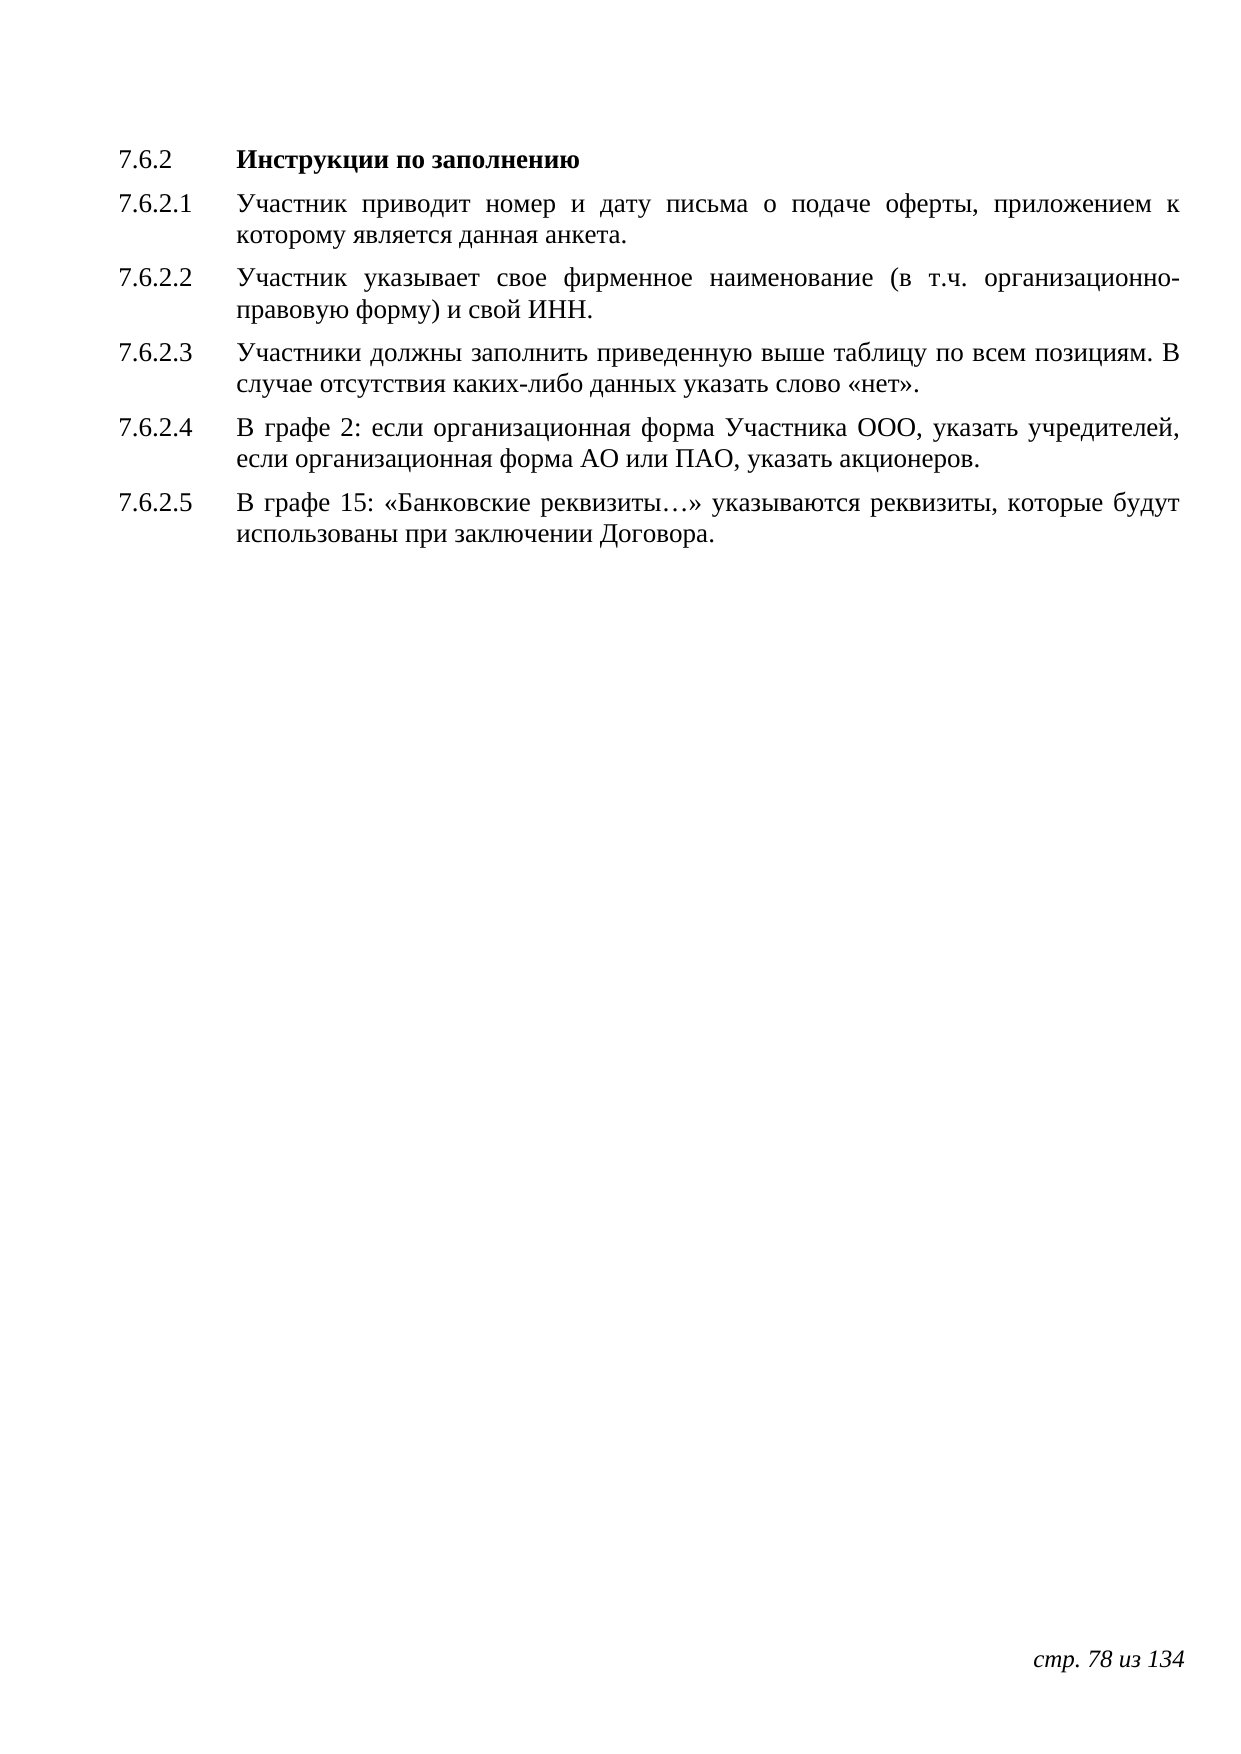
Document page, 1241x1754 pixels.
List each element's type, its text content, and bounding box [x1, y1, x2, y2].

text В графе 2: если организационная форма Участника ООО, указать учредителей, если организационная форма АО или ПАО, указать акционеров. [118, 411, 1181, 473]
text В графе 15: «Банковские реквизиты…» указываются реквизиты, которые будут использованы при заключении Договора. [118, 486, 1181, 548]
text Участники должны заполнить приведенную выше таблицу по всем позициям. В случае отсутствия каких-либо данных указать слово «нет». [118, 336, 1181, 399]
text Инструкции по заполнению [118, 143, 1181, 174]
text Участник указывает свое фирменное наименование (в т.ч. организационно-правовую форму) и свой ИНН. [118, 262, 1181, 324]
text Участник приводит номер и дату письма о подаче оферты, приложением к которому является данная анкета. [118, 187, 1181, 249]
